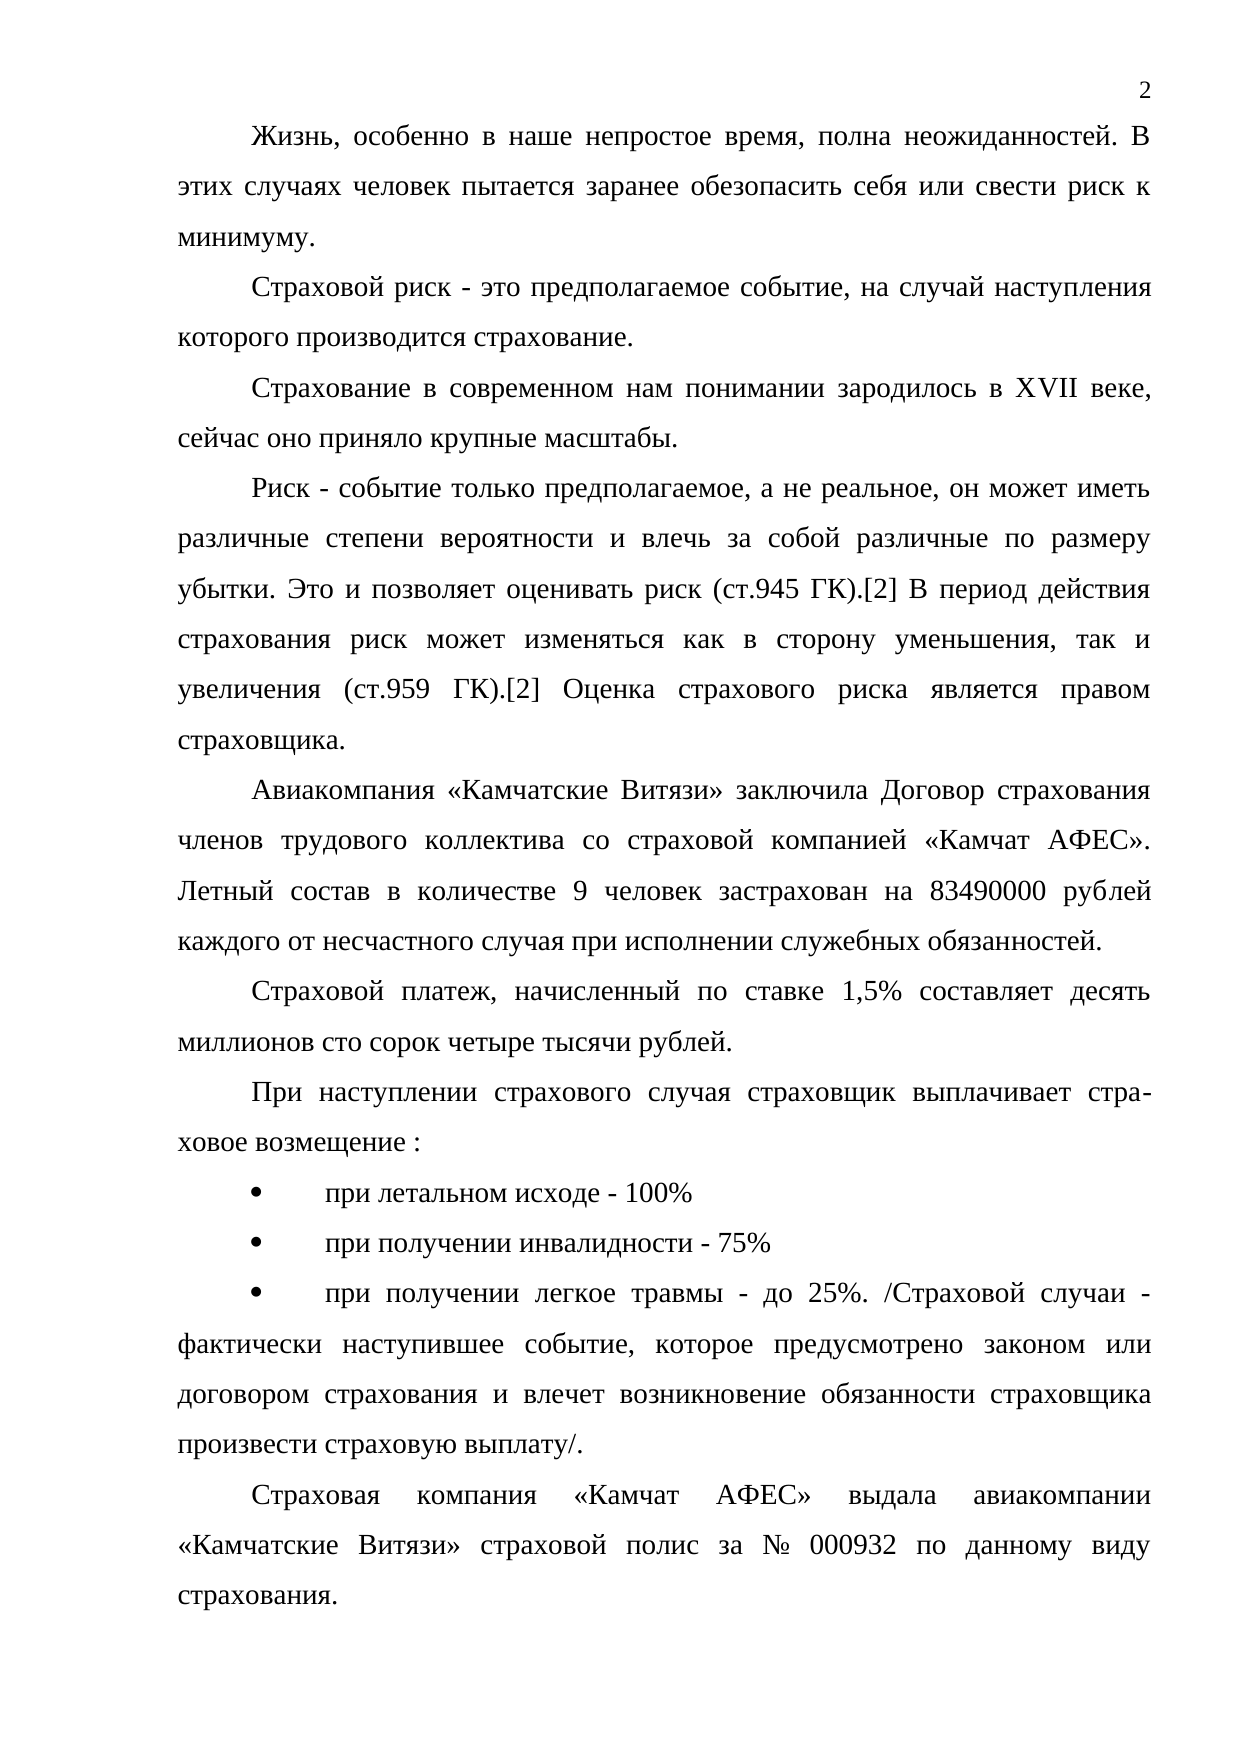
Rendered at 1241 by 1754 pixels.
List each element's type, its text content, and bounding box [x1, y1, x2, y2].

text Жизнь, особенно в наше непростое время, полна неожиданностей. В этих случаях человек пытается заранее обезопасить себя или свести риск к минимуму. [177, 118, 1152, 252]
text При наступлении страхового случая страховщик выплачивает страховое возмещение : [177, 1074, 1152, 1158]
list при получении легкое травмы - до 25%. /Страховой случаи - фактически наступившее событие, которое предусмотрено законом или договором страхования и влечет возникновение обязанности страховщика произвести страховую выплату/. [177, 1276, 1152, 1460]
text Страховой платеж, начисленный по ставке 1,5% составляет десять миллионов сто сорок четыре тысячи рублей. [177, 973, 1152, 1057]
text Риск - событие только предполагаемое, а не реальное, он может иметь различные степени вероятности и влечь за собой различные по размеру убытки. Это и позволяет оценивать риск (ст.945 ГК).[2] В период действия страхования риск может изменяться как в сторону уменьшения, так и увеличения (ст.959 ГК).[2] Оценка страхового риска является правом страховщика. [177, 470, 1152, 755]
list при летальном исходе - 100% [177, 1175, 1152, 1208]
list при получении инвалидности - 75% [177, 1225, 1152, 1259]
text Страхование в современном нам понимании зародилось в ХVII веке, сейчас оно приняло крупные масштабы. [177, 370, 1152, 453]
text Страховая компания «Камчат АФЕС» выдала авиакомпании «Камчатские Витязи» страховой полис за № 000932 по данному виду страхования. [177, 1477, 1152, 1611]
text Страховой риск - это предполагаемое событие, на случай наступления которого производится страхование. [177, 269, 1152, 353]
text Авиакомпания «Камчатские Витязи» заключила Договор страхования членов трудового коллектива со страховой компанией «Камчат АФЕС». Летный состав в количестве 9 человек застрахован на 83490000 рублей каждого от несчастного случая при исполнении служебных обязанностей. [177, 772, 1152, 957]
